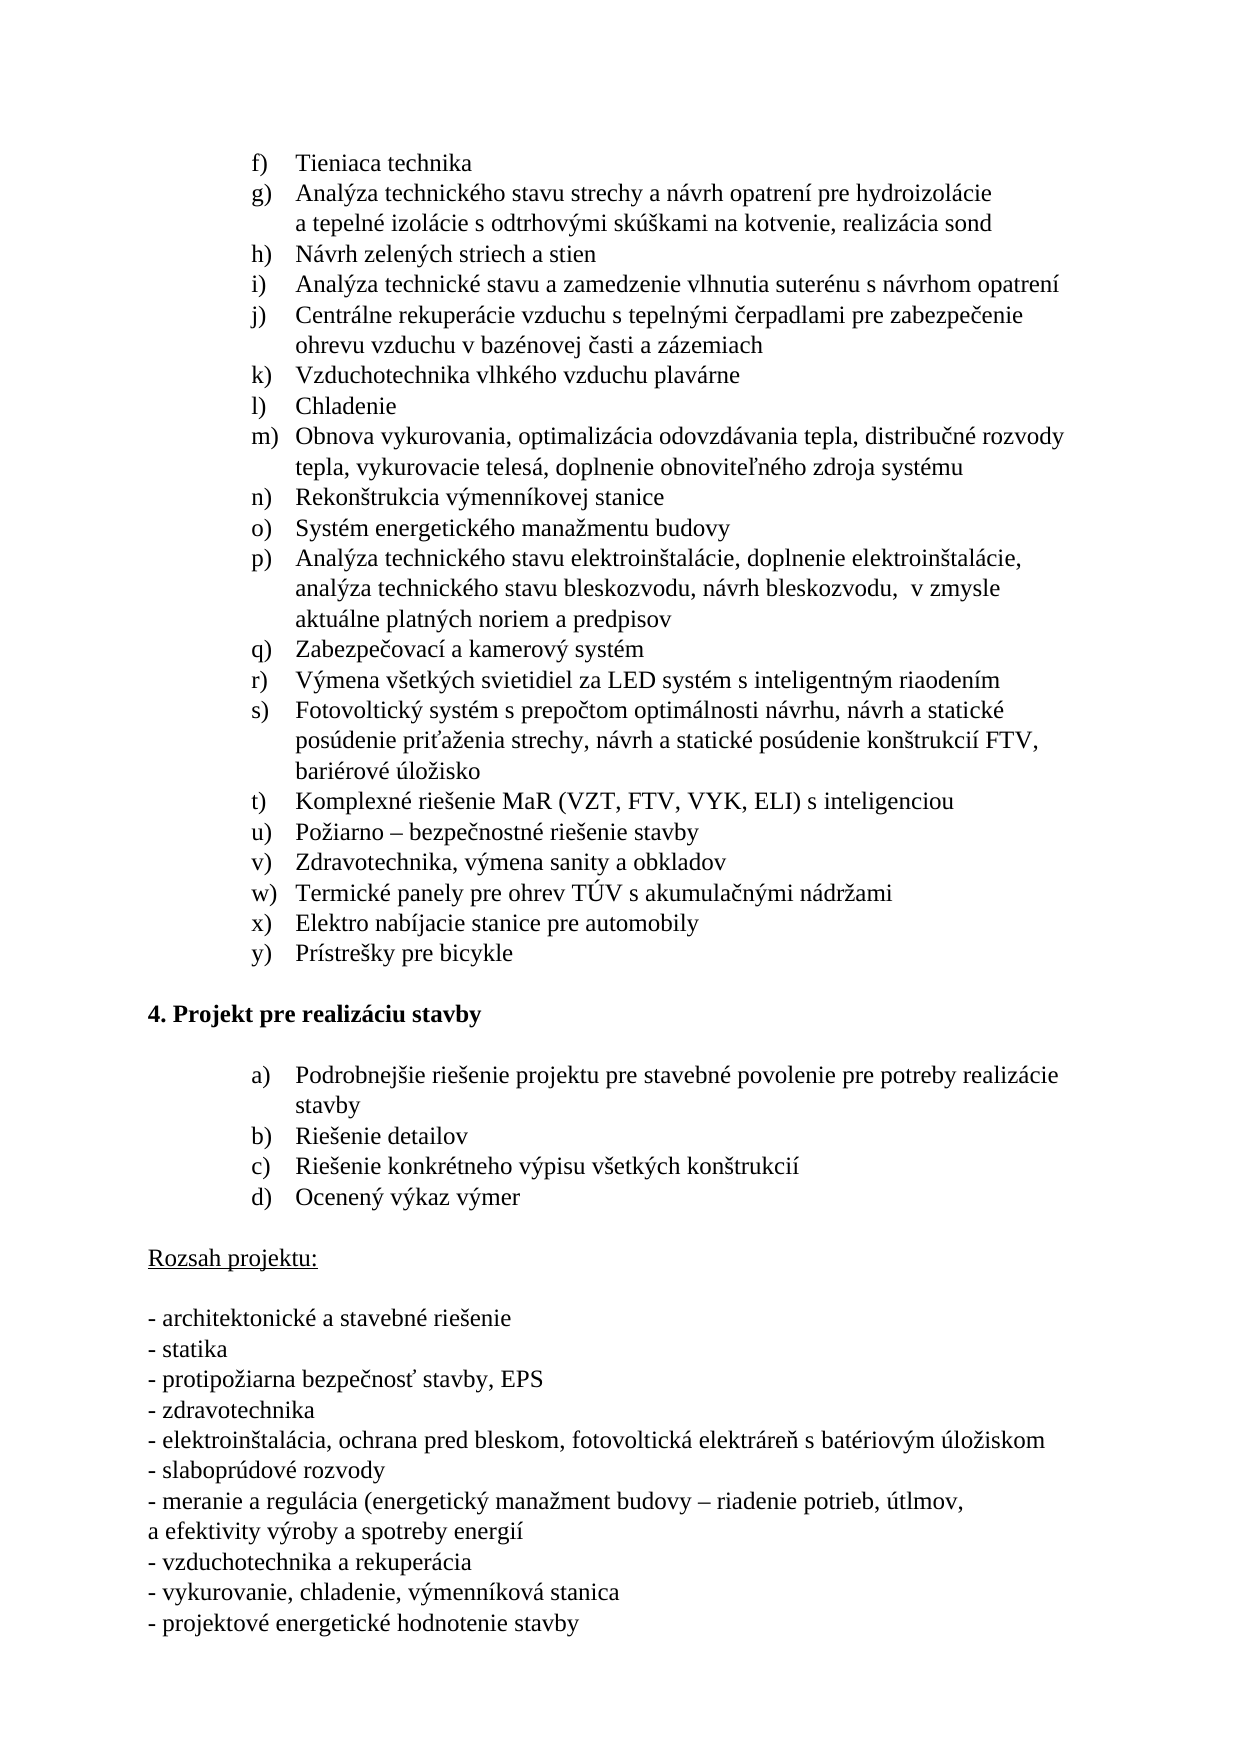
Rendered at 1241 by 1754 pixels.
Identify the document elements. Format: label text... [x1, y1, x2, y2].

text h) Návrh zelených striech a stien [148, 239, 1078, 268]
text g) Analýza technického stavu strechy a návrh opatrení pre hydroizolácie a tepelné izolácie s odtrhovými skúškami na kotvenie, realizácia sond [148, 178, 1078, 237]
text - projektové energetické hodnotenie stavby [148, 1608, 1078, 1636]
text - vzduchotechnika a rekuperácia [148, 1547, 1078, 1576]
text i) Analýza technické stavu a zamedzenie vlhnutia suterénu s návrhom opatrení j) Centrálne rekuperácie vzduchu s tepelnými čerpadlami pre zabezpečenie ohrevu vzduchu v bazénovej časti a zázemiach [148, 269, 1078, 359]
text y) Prístrešky pre bicykle [148, 938, 1078, 967]
text w) Termické panely pre ohrev TÚV s akumulačnými nádržami [148, 878, 1078, 906]
text b) Riešenie detailov [148, 1121, 1078, 1150]
text o) Systém energetického manažmentu budovy [148, 513, 1078, 541]
text 4. Projekt pre realizáciu stavby [148, 999, 1078, 1028]
text Rozsah projektu: [148, 1243, 1078, 1271]
text q) Zabezpečovací a kamerový systém [148, 634, 1078, 663]
text x) Elektro nabíjacie stanice pre automobily [148, 908, 1078, 937]
text t) Komplexné riešenie MaR (VZT, FTV, VYK, ELI) s inteligenciou [148, 786, 1078, 815]
text s) Fotovoltický systém s prepočtom optimálnosti návrhu, návrh a statické posúdenie priťaženia strechy, návrh a statické posúdenie konštrukcií FTV, bariérové úložisko [148, 695, 1078, 785]
text r) Výmena všetkých svietidiel za LED systém s inteligentným riaodením [148, 665, 1078, 693]
text - statika [148, 1334, 1078, 1363]
text p) Analýza technického stavu elektroinštalácie, doplnenie elektroinštalácie, analýza technického stavu bleskozvodu, návrh bleskozvodu, v zmysle aktuálne platných noriem a predpisov [148, 543, 1078, 633]
text m) Obnova vykurovania, optimalizácia odovzdávania tepla, distribučné rozvody tepla, vykurovacie telesá, doplnenie obnoviteľného zdroja systému [148, 421, 1078, 481]
text f) Tieniaca technika [148, 148, 1078, 176]
text a) Podrobnejšie riešenie projektu pre stavebné povolenie pre potreby realizácie stavby [148, 1060, 1078, 1119]
text u) Požiarno – bezpečnostné riešenie stavby [148, 817, 1078, 846]
text c) Riešenie konkrétneho výpisu všetkých konštrukcií [148, 1151, 1078, 1180]
text - zdravotechnika [148, 1395, 1078, 1423]
text - vykurovanie, chladenie, výmenníková stanica [148, 1577, 1078, 1606]
text - elektroinštalácia, ochrana pred bleskom, fotovoltická elektráreň s batériovým úložiskom [148, 1425, 1078, 1454]
text - slaboprúdové rozvody [148, 1456, 1078, 1484]
text - protipožiarna bezpečnosť stavby, EPS [148, 1364, 1078, 1393]
text v) Zdravotechnika, výmena sanity a obkladov [148, 847, 1078, 876]
text - architektonické a stavebné riešenie [148, 1303, 1078, 1332]
text l) Chladenie [148, 391, 1078, 420]
text d) Ocenený výkaz výmer [148, 1182, 1078, 1211]
text k) Vzduchotechnika vlhkého vzduchu plavárne [148, 361, 1078, 389]
text n) Rekonštrukcia výmenníkovej stanice [148, 482, 1078, 511]
text - meranie a regulácia (energetický manažment budovy – riadenie potrieb, útlmov, a efektivity výroby a spotreby energií [148, 1486, 1078, 1545]
